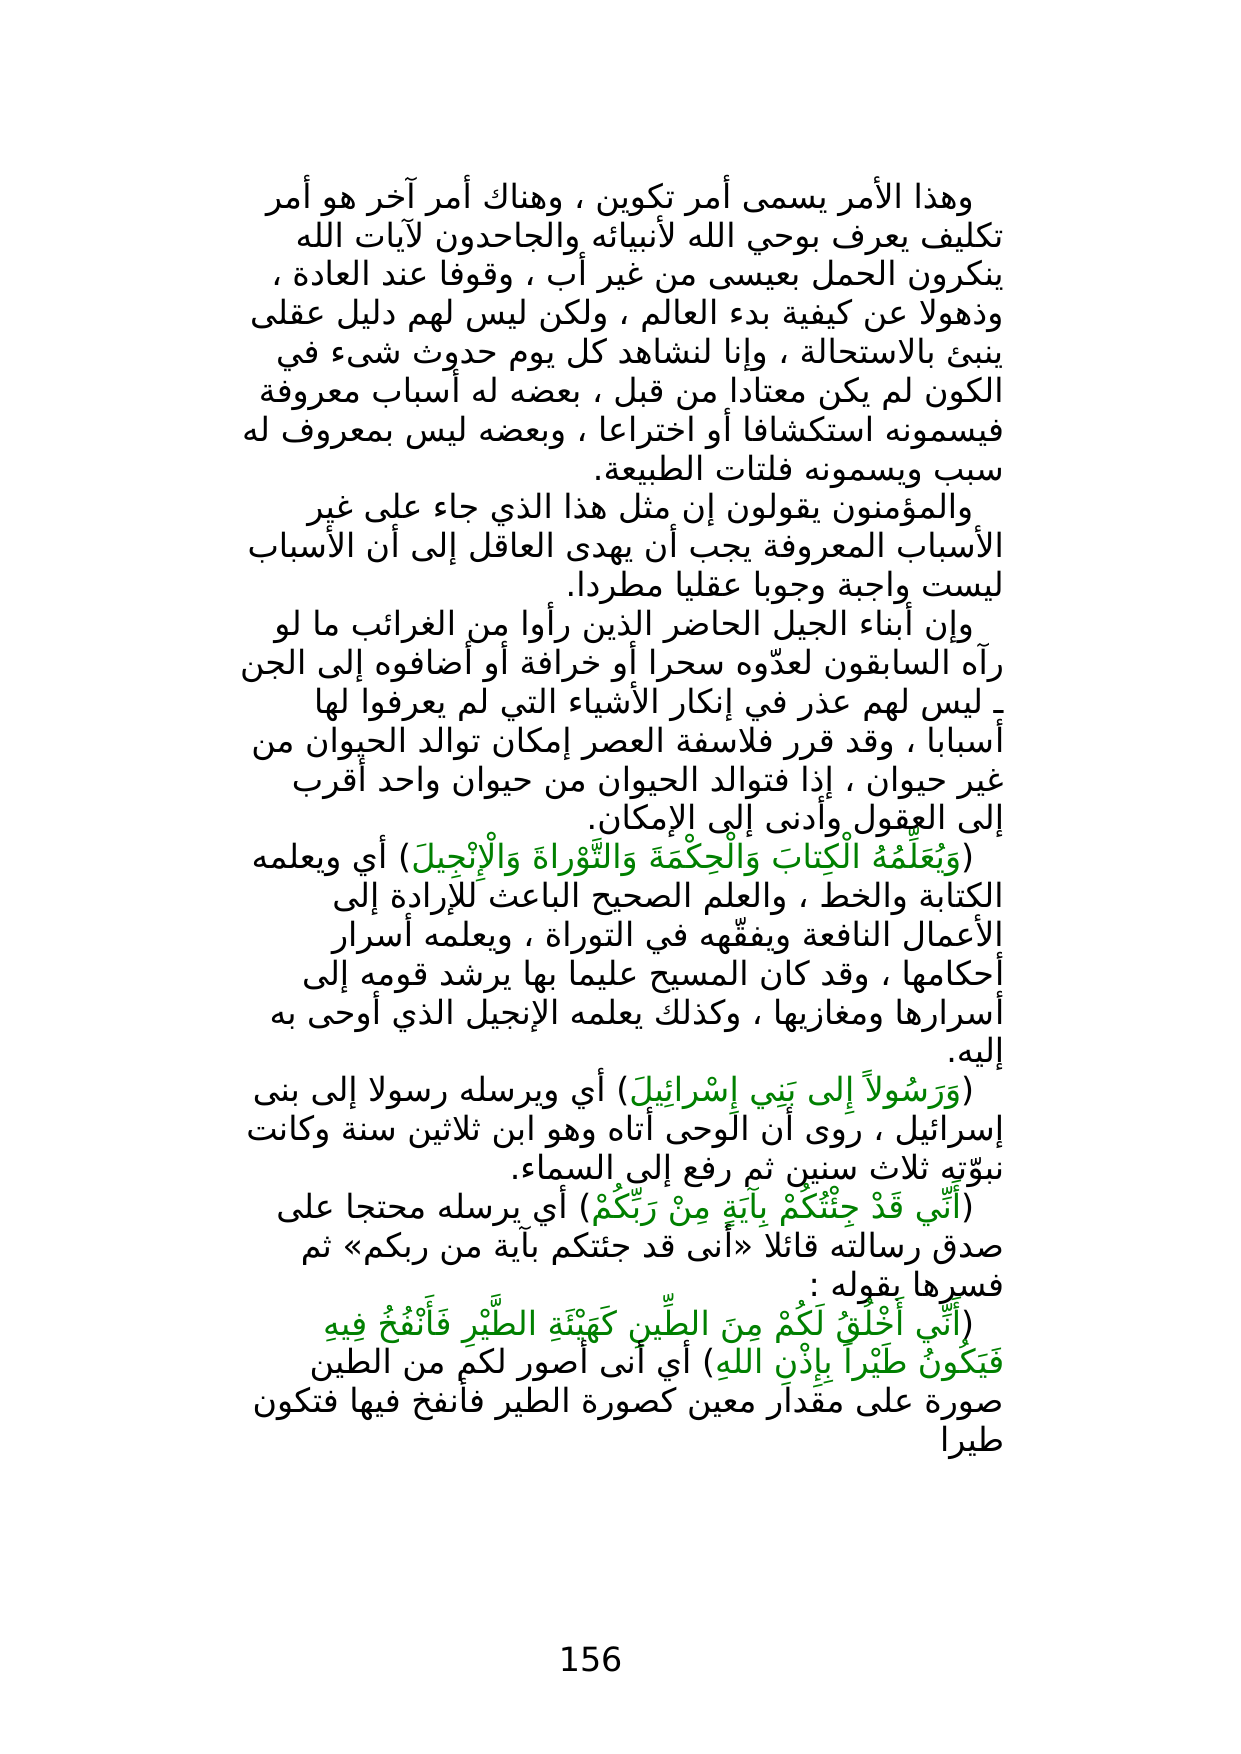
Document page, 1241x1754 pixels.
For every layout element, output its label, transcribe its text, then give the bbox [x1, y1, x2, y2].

text والمؤمنون يقولون إن مثل هذا الذي جاء على غير الأسباب المعروفة يجب أن يهدى العاقل إلى أن الأسباب ليست واجبة وجوبا عقليا مطردا. [236, 488, 1004, 604]
text (أَنِّي أَخْلُقُ لَكُمْ مِنَ الطِّينِ كَهَيْئَةِ الطَّيْرِ فَأَنْفُخُ فِيهِ فَيَكُونُ طَيْراً بِإِذْنِ اللهِ) أي أنى أصور لكم من الطين صورة على مقدار معين كصورة الطير فأنفخ فيها فتكون طيرا [236, 1304, 1004, 1459]
text (وَرَسُولاً إِلى بَنِي إِسْرائِيلَ) أي ويرسله رسولا إلى بنى إسرائيل ، روى أن الوحى أتاه وهو ابن ثلاثين سنة وكانت نبوّته ثلاث سنين ثم رفع إلى السماء. [236, 1071, 1004, 1187]
text (أَنِّي قَدْ جِئْتُكُمْ بِآيَةٍ مِنْ رَبِّكُمْ) أي يرسله محتجا على صدق رسالته قائلا «أنى قد جئتكم بآية من ربكم» ثم فسرها بقوله : [236, 1187, 1004, 1304]
text (وَيُعَلِّمُهُ الْكِتابَ وَالْحِكْمَةَ وَالتَّوْراةَ وَالْإِنْجِيلَ) أي ويعلمه الكتابة والخط ، والعلم الصحيح الباعث للإرادة إلى الأعمال النافعة ويفقّهه في التوراة ، ويعلمه أسرار أحكامها ، وقد كان المسيح عليما بها يرشد قومه إلى أسرارها ومغازيها ، وكذلك يعلمه الإنجيل الذي أوحى به إليه. [236, 838, 1004, 1071]
text وهذا الأمر يسمى أمر تكوين ، وهناك أمر آخر هو أمر تكليف يعرف بوحي الله لأنبيائه والجاحدون لآيات الله ينكرون الحمل بعيسى من غير أب ، وقوفا عند العادة ، وذهولا عن كيفية بدء العالم ، ولكن ليس لهم دليل عقلى ينبئ بالاستحالة ، وإنا لنشاهد كل يوم حدوث شىء في الكون لم يكن معتادا من قبل ، بعضه له أسباب معروفة فيسمونه استكشافا أو اختراعا ، وبعضه ليس بمعروف له سبب ويسمونه فلتات الطبيعة. [236, 177, 1004, 488]
text وإن أبناء الجيل الحاضر الذين رأوا من الغرائب ما لو رآه السابقون لعدّوه سحرا أو خرافة أو أضافوه إلى الجن ـ ليس لهم عذر في إنكار الأشياء التي لم يعرفوا لها أسبابا ، وقد قرر فلاسفة العصر إمكان توالد الحيوان من غير حيوان ، إذا فتوالد الحيوان من حيوان واحد أقرب إلى العقول وأدنى إلى الإمكان. [236, 604, 1004, 838]
